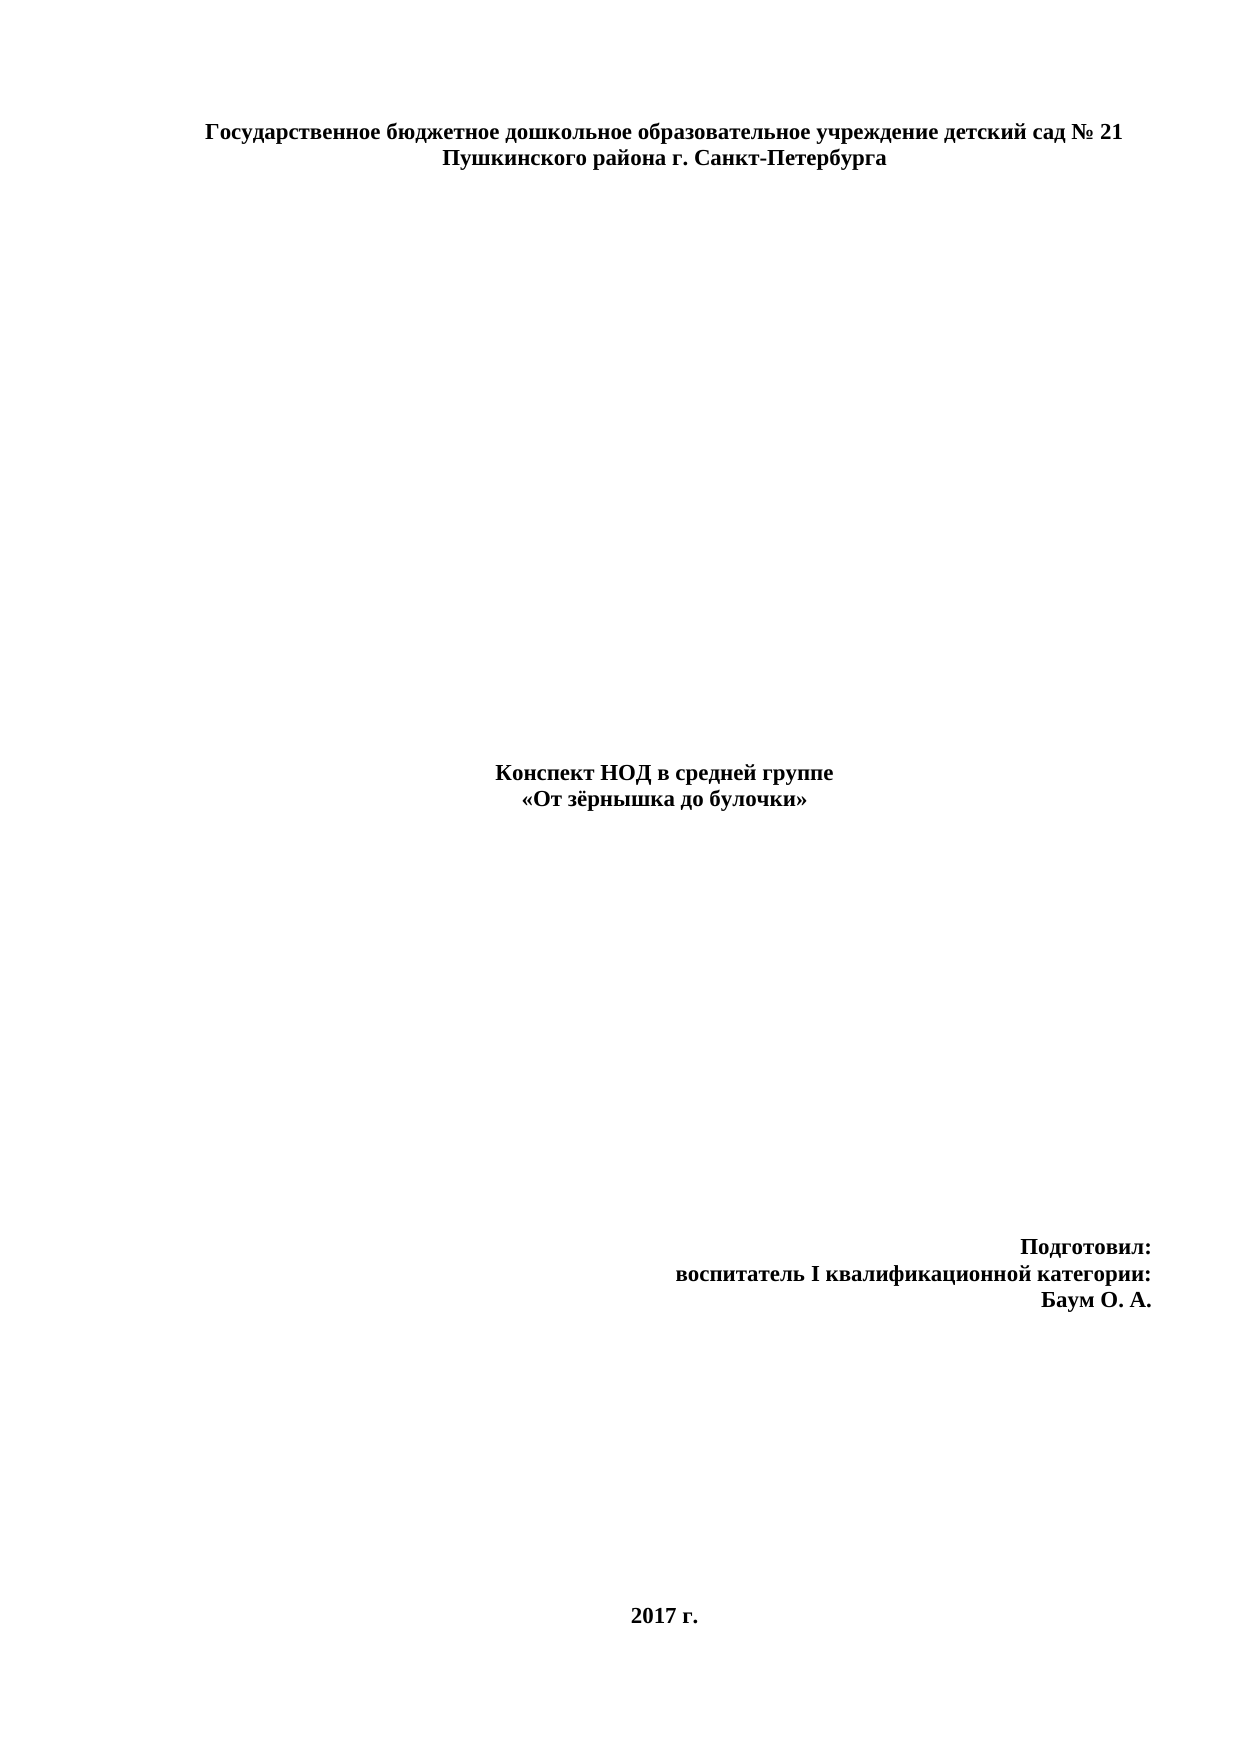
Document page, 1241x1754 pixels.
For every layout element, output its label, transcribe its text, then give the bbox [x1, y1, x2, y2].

text воспитатель I квалификационной категории: [177, 1260, 1152, 1286]
text 2017 г. [177, 1602, 1152, 1629]
text Подготовил: [177, 1233, 1152, 1260]
text Конспект НОД в средней группе [177, 759, 1152, 785]
text «От зёрнышка до булочки» [177, 785, 1152, 812]
text Государственное бюджетное дошкольное образовательное учреждение детский сад № 21 [177, 118, 1152, 144]
text Баум О. А. [177, 1286, 1152, 1312]
text Пушкинского района г. Санкт-Петербурга [177, 144, 1152, 171]
